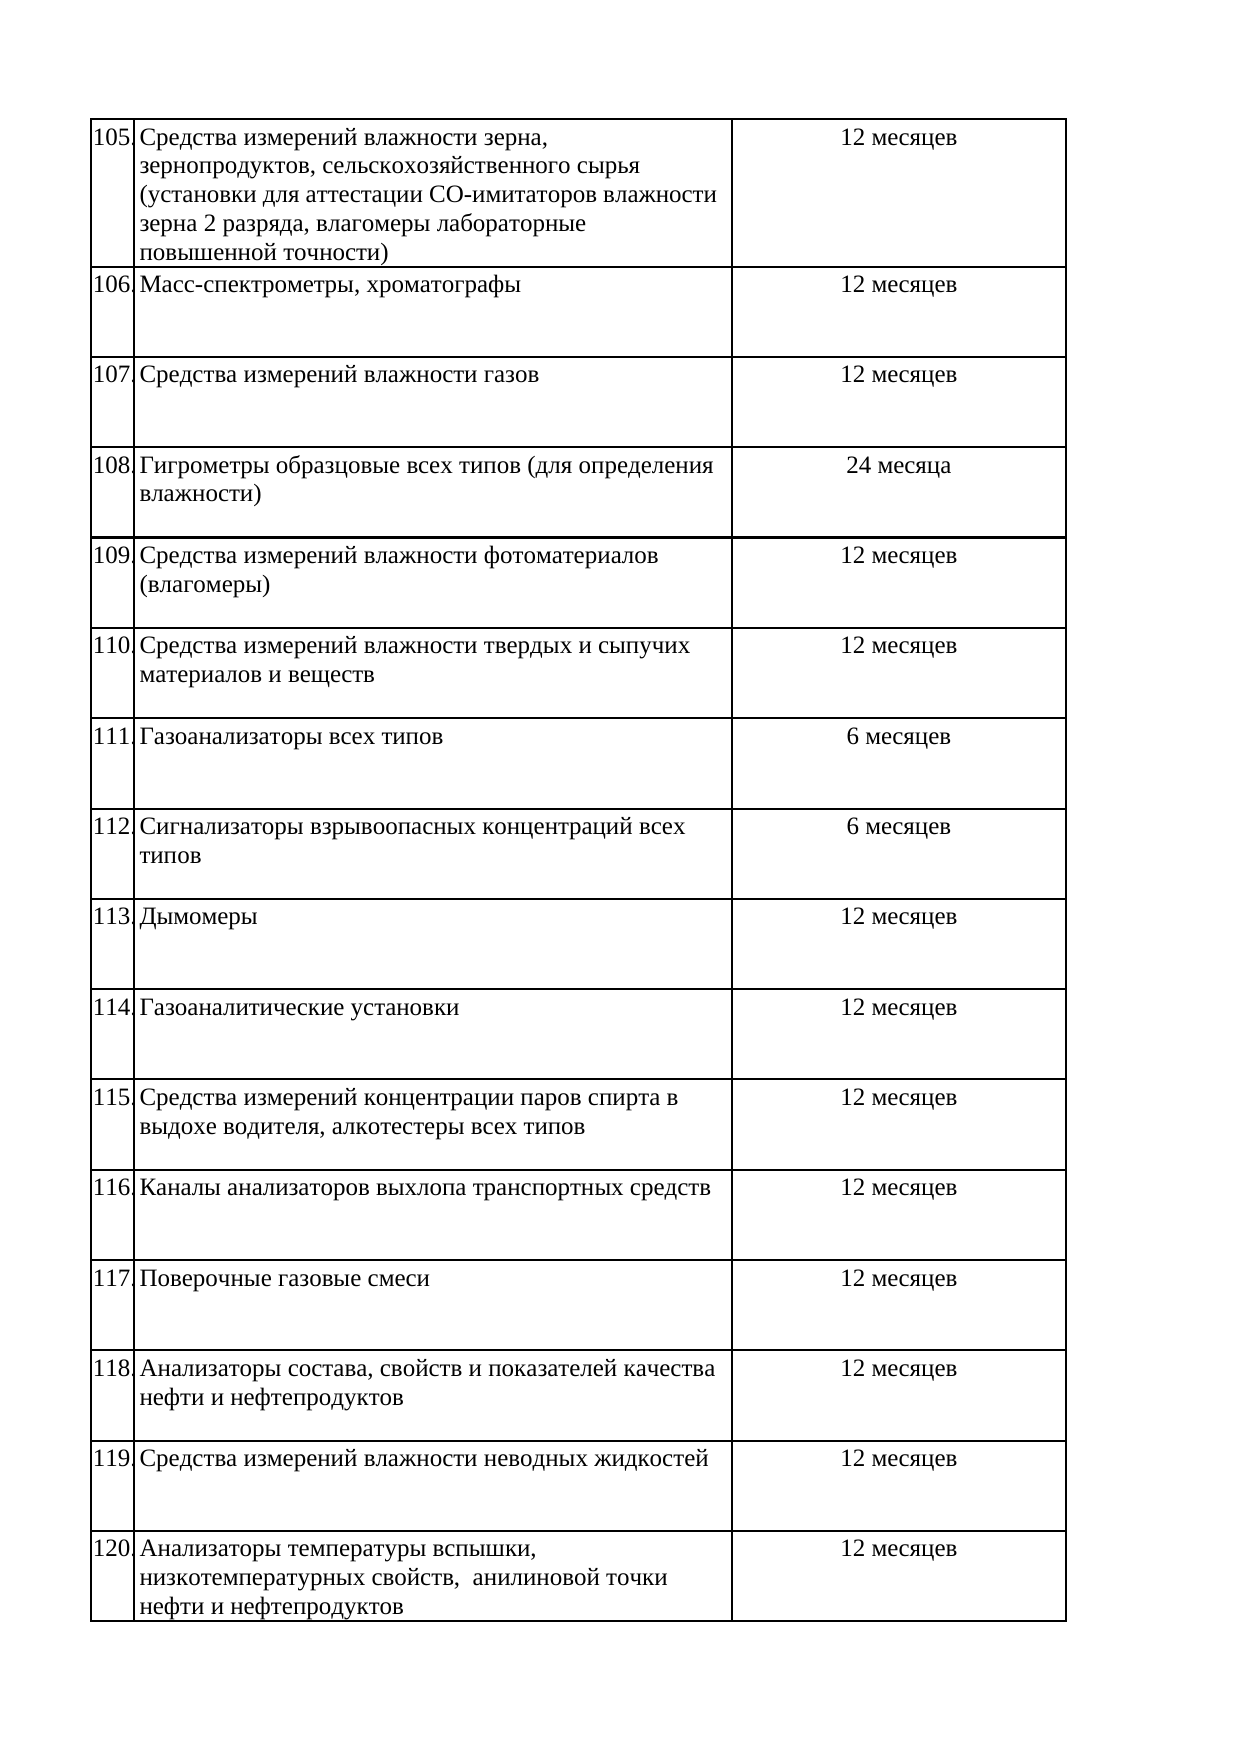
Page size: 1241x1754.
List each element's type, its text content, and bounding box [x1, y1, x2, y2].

table_cell [92, 448, 133, 536]
table_cell [92, 1080, 133, 1169]
table_cell [92, 1532, 133, 1620]
table_cell [92, 1351, 133, 1439]
table_cell 12 месяцев [733, 268, 1065, 356]
table_cell 24 месяца [733, 448, 1065, 536]
table_cell 12 месяцев [733, 1351, 1065, 1439]
table_cell [92, 539, 133, 627]
table_cell 12 месяцев [733, 1171, 1065, 1259]
table_cell [92, 1261, 133, 1349]
table_cell 6 месяцев [733, 719, 1065, 807]
table_cell 12 месяцев [733, 539, 1065, 627]
table_cell Газоанализаторы всех типов [135, 719, 731, 807]
table_cell Каналы анализаторов выхлопа транспортных средств [135, 1171, 731, 1259]
table_cell [92, 900, 133, 988]
table_cell [92, 268, 133, 356]
table_cell 12 месяцев [733, 120, 1065, 266]
table_cell Средства измерений концентрации паров спирта в выдохе водителя, алкотестеры всех типов [135, 1080, 731, 1169]
table_cell 12 месяцев [733, 1442, 1065, 1530]
table_cell Средства измерений влажности твердых и сыпучих материалов и веществ [135, 629, 731, 717]
table_cell 6 месяцев [733, 810, 1065, 898]
table_cell Газоаналитические установки [135, 990, 731, 1078]
table_cell 12 месяцев [733, 900, 1065, 988]
table_cell [92, 629, 133, 717]
table_cell [92, 719, 133, 807]
table_cell Средства измерений влажности газов [135, 358, 731, 446]
table_cell 12 месяцев [733, 358, 1065, 446]
table_cell Средства измерений влажности фотоматериалов (влагомеры) [135, 539, 731, 627]
table_cell [92, 120, 133, 266]
table_cell Анализаторы состава, свойств и показателей качества нефти и нефтепродуктов [135, 1351, 731, 1439]
table_cell Сигнализаторы взрывоопасных концентраций всех типов [135, 810, 731, 898]
table_cell Анализаторы температуры вспышки, низкотемпературных свойств, анилиновой точки нефти и нефтепродуктов [135, 1532, 731, 1620]
table_cell 12 месяцев [733, 990, 1065, 1078]
table_cell [92, 1442, 133, 1530]
table_cell 12 месяцев [733, 1532, 1065, 1620]
table_cell Масс-спектрометры, хроматографы [135, 268, 731, 356]
table_cell Средства измерений влажности зерна, зернопродуктов, сельскохозяйственного сырья (установки для аттестации СО-имитаторов влажности зерна 2 разряда, влагомеры лабораторные повышенной точности) [135, 120, 731, 266]
table_cell Средства измерений влажности неводных жидкостей [135, 1442, 731, 1530]
table_cell [92, 358, 133, 446]
table_cell [92, 810, 133, 898]
table_cell 12 месяцев [733, 1261, 1065, 1349]
table_cell Дымомеры [135, 900, 731, 988]
table_cell Гигрометры образцовые всех типов (для определения влажности) [135, 448, 731, 536]
table_cell [92, 990, 133, 1078]
table_cell Поверочные газовые смеси [135, 1261, 731, 1349]
table_cell 12 месяцев [733, 629, 1065, 717]
table_cell 12 месяцев [733, 1080, 1065, 1169]
table_cell [92, 1171, 133, 1259]
